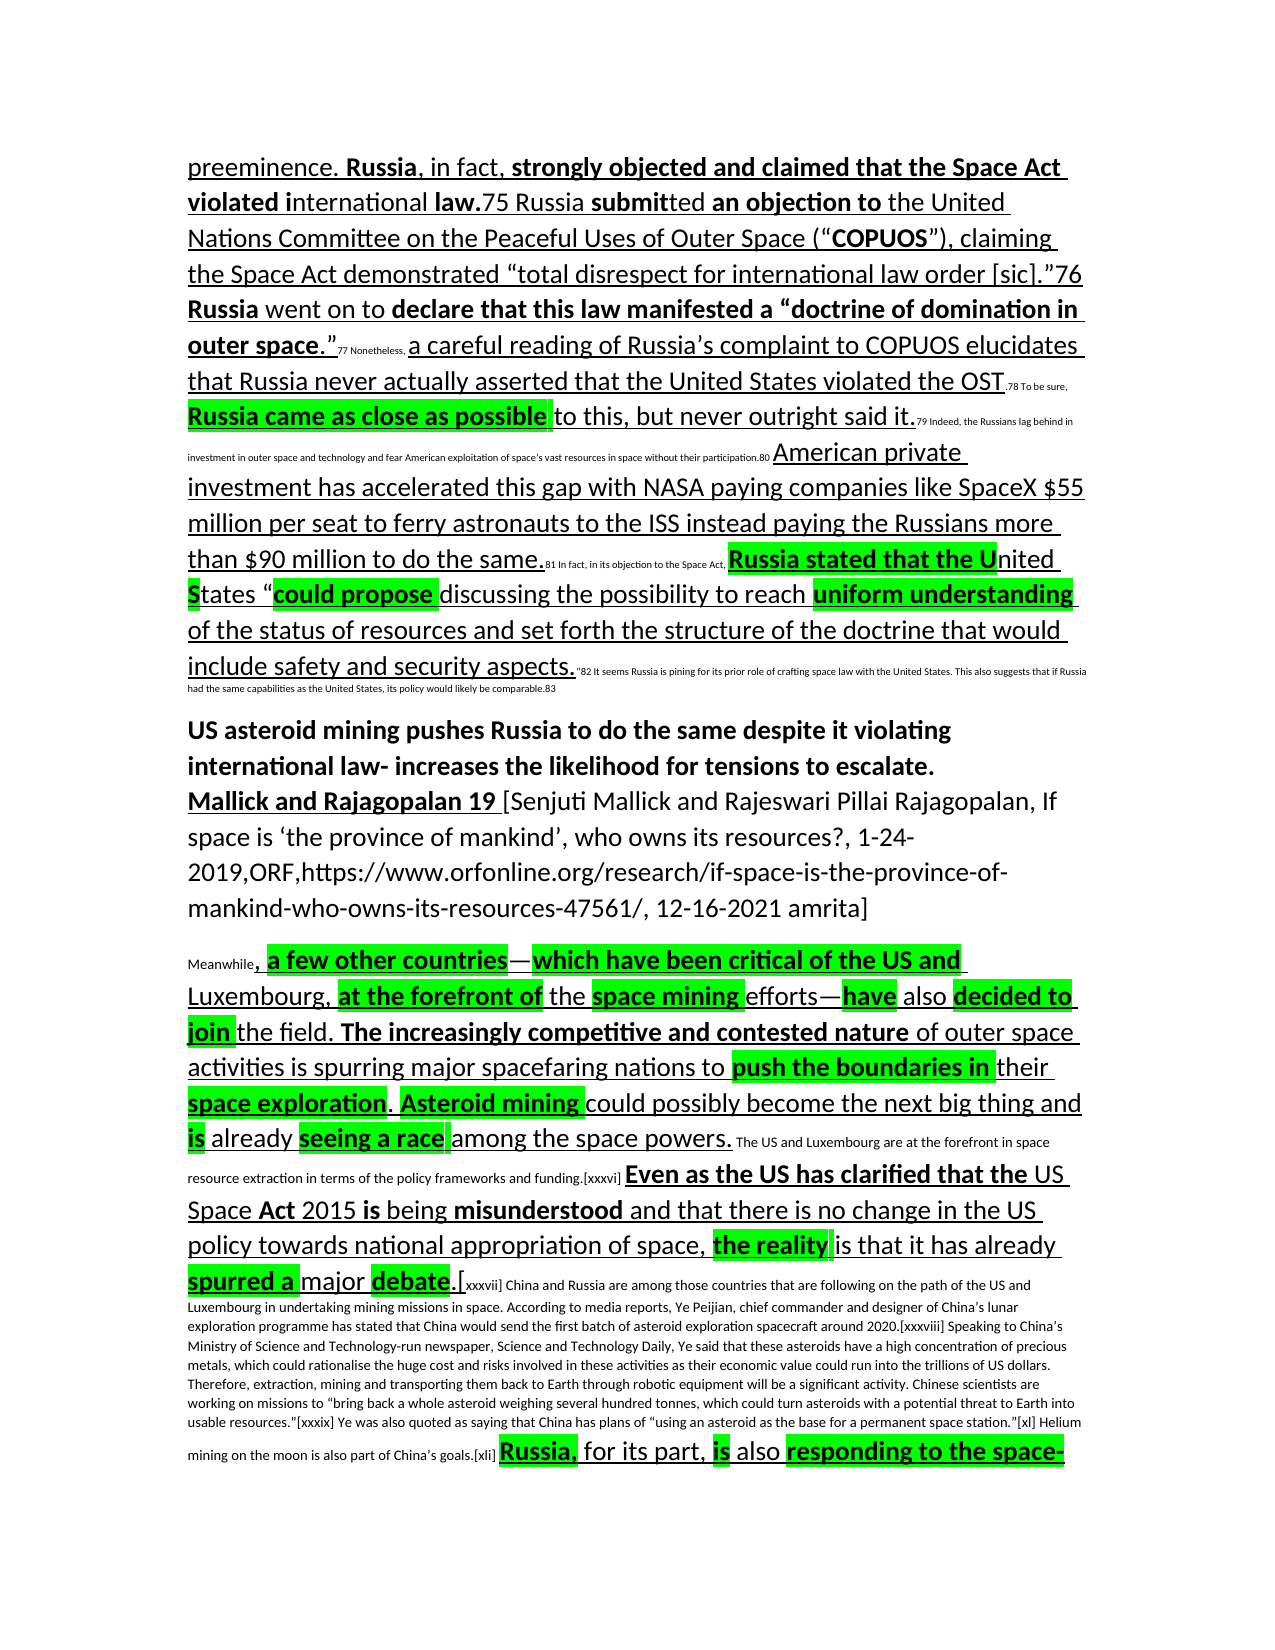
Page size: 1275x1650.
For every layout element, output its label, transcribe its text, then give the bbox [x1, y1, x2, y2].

text Mallick and Rajagopalan 19 [Senjuti Mallick and Rajeswari Pillai Rajagopalan, If space is ‘the province of mankind’, who owns its resources?, 1-24-2019,ORF,https://www.orfonline.org/research/if-space-is-the-province-of-mankind-who-owns-its-resources-47561/, 12-16-2021 amrita] [187, 784, 1087, 924]
subtitle US asteroid mining pushes Russia to do the same despite it violating international law- increases the likelihood for tensions to escalate. [187, 713, 1087, 782]
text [187, 943, 1087, 1467]
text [187, 150, 1087, 695]
